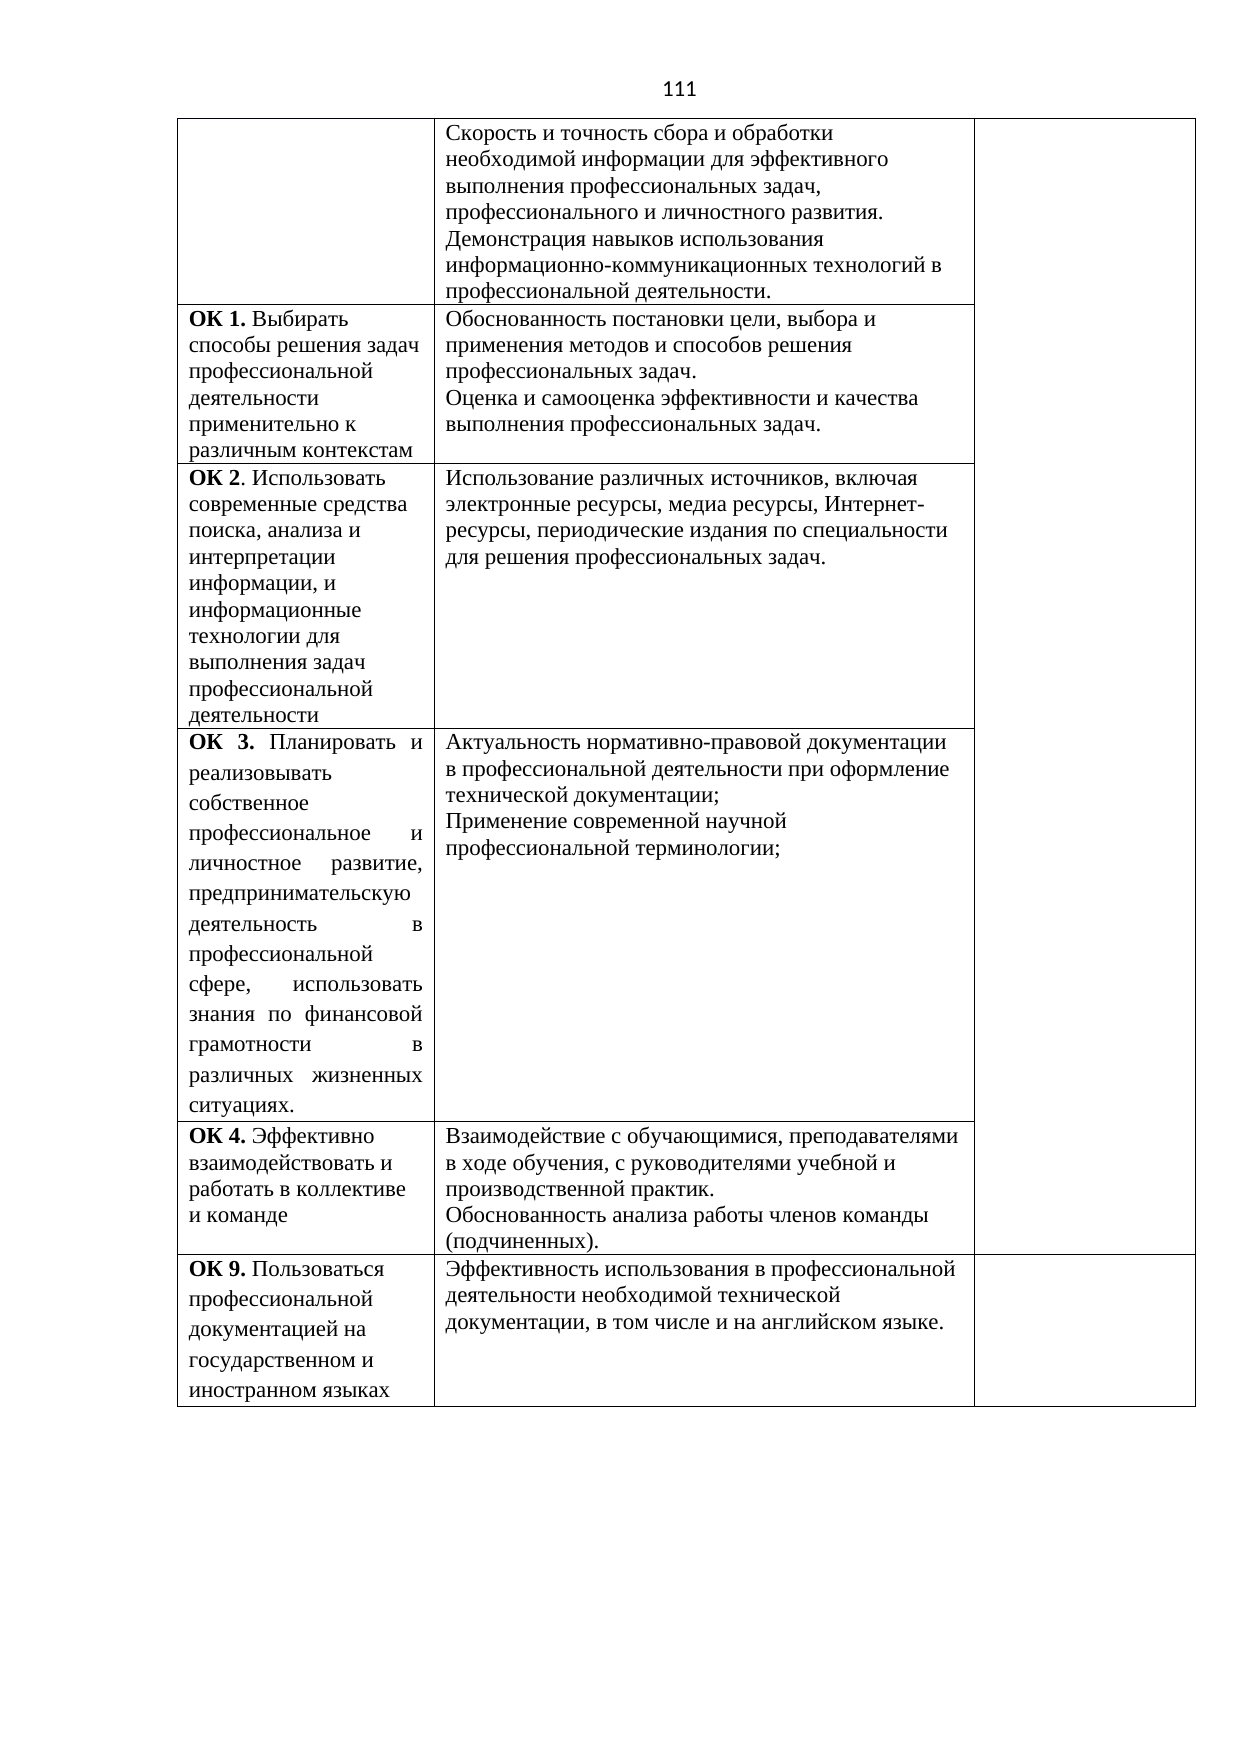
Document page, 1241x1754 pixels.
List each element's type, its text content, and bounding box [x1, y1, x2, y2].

table_cell ОК 3. Планировать и реализовывать собственное профессиональное и личностное развитие, предпринимательскую деятельность в профессиональной сфере, использовать знания по финансовой грамотности в различных жизненных ситуациях. [178, 729, 434, 1121]
table_cell Использование различных источников, включая электронные ресурсы, медиа ресурсы, Интернет-ресурсы, периодические издания по специальности для решения профессиональных задач. [435, 464, 974, 727]
table_cell ОК 9. Пользоваться профессиональной документацией на государственном и иностранном языках [178, 1255, 434, 1406]
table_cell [178, 119, 434, 304]
table_cell Обоснованность постановки цели, выбора и применения методов и способов решения профессиональных задач. Оценка и самооценка эффективности и качества выполнения профессиональных задач. [435, 305, 974, 463]
table_cell Эффективность использования в профессиональной деятельности необходимой технической документации, в том числе и на английском языке. [435, 1255, 974, 1406]
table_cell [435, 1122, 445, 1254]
table_cell Актуальность нормативно-правовой документации в профессиональной деятельности при оформление технической документации; Применение современной научной профессиональной терминологии; [435, 729, 974, 1121]
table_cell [435, 119, 974, 304]
table_cell ОК 2. Использовать современные средства поиска, анализа и интерпретации информации, и информационные технологии для выполнения задач профессиональной деятельности [178, 464, 434, 727]
table_cell ОК 4. Эффективно взаимодействовать и работать в коллективе и команде [178, 1122, 434, 1254]
table_cell ОК 1. Выбирать способы решения задач профессиональной деятельности применительно к различным контекстам [178, 305, 434, 463]
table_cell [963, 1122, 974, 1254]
table_cell [975, 1255, 1195, 1406]
